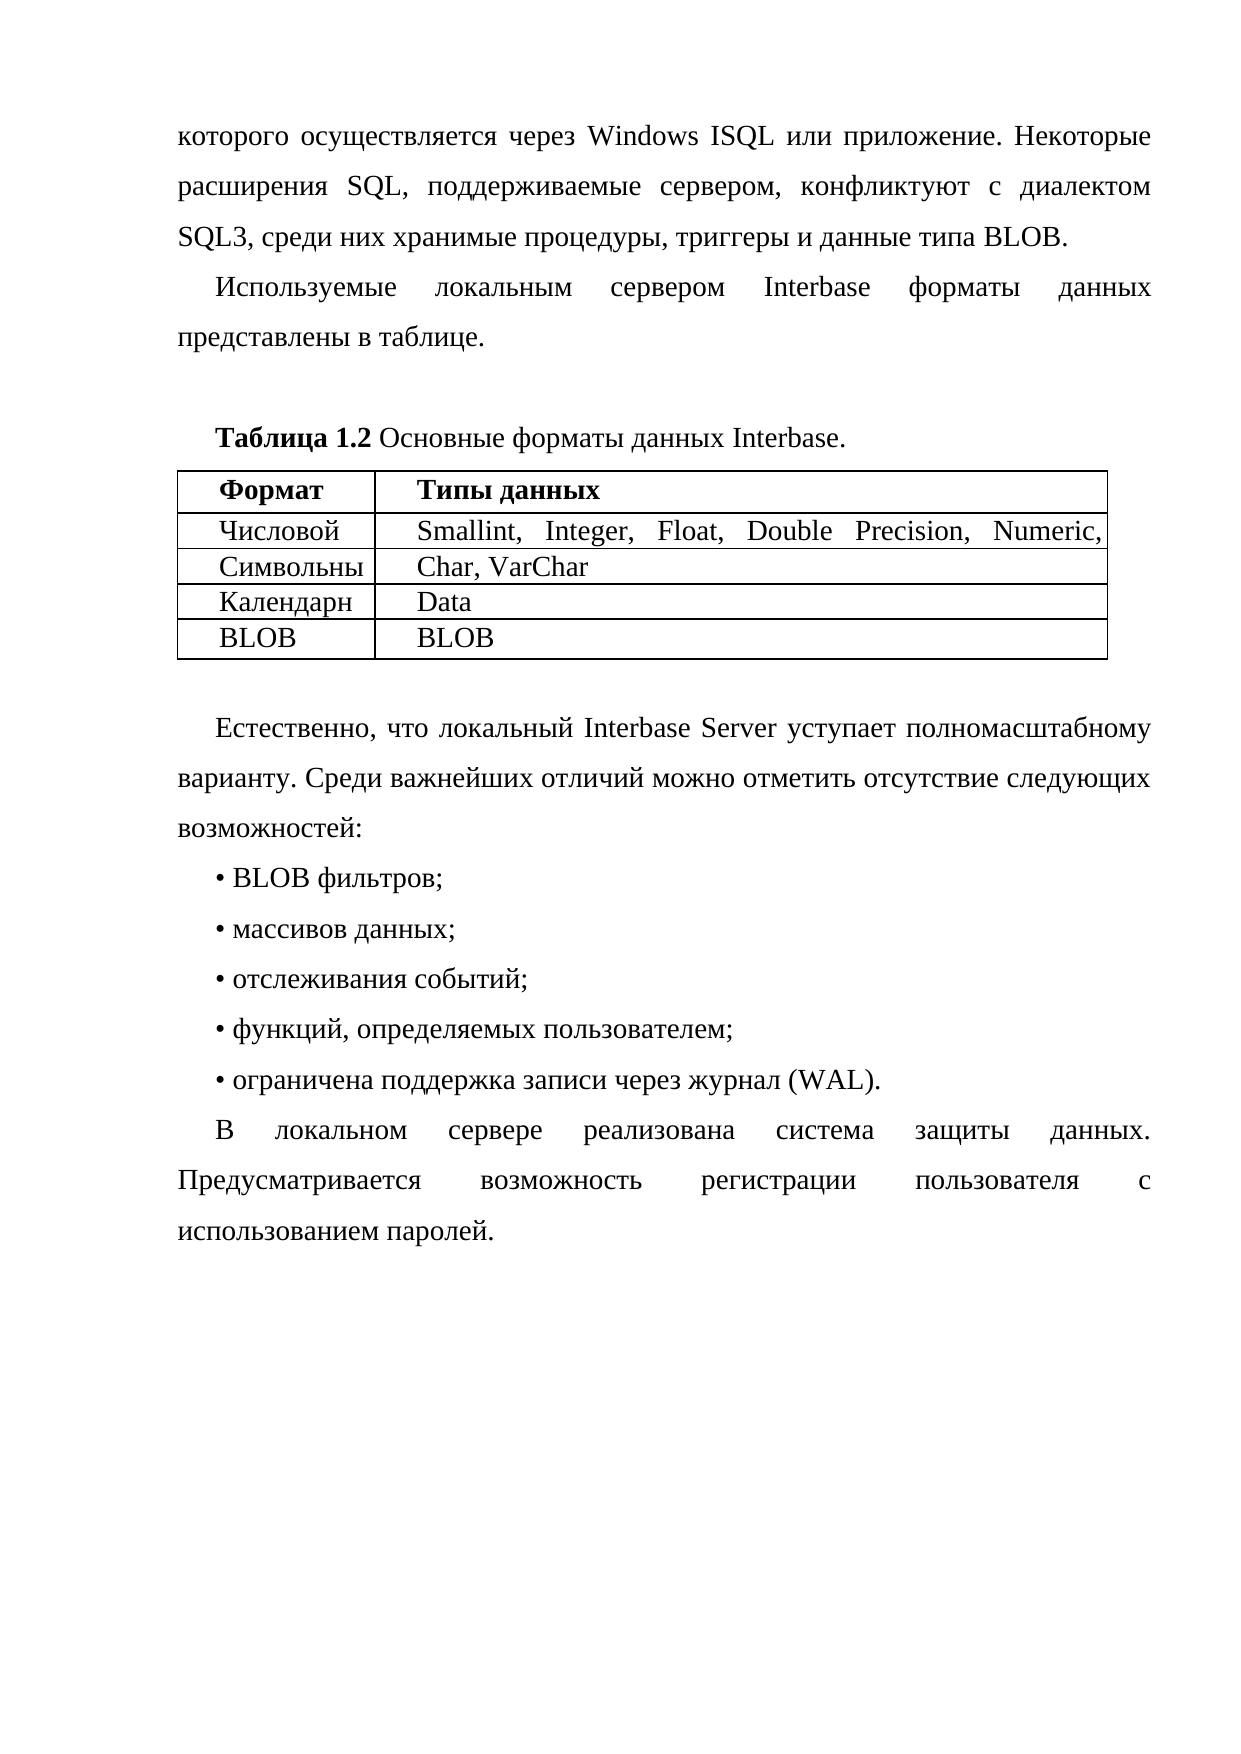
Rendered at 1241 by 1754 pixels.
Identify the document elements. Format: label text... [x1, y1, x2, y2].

table_cell BLOB [376, 620, 1107, 658]
table_cell BLOB [178, 620, 374, 658]
text • ограничена поддержка записи через журнал (WAL). [177, 1062, 1152, 1095]
text • массивов данных; [177, 911, 1152, 944]
table_cell Календарный [178, 585, 374, 618]
table_cell Числовой [178, 514, 374, 547]
table_header Типы данных [376, 472, 1107, 512]
table_cell Data [376, 585, 1107, 618]
text Используемые локальным сервером Interbase форматы данных представлены в таблице. [177, 269, 1152, 353]
text Таблица 1.2 Основные форматы данных Interbase. [177, 420, 1152, 453]
text • отслеживания событий; [177, 961, 1152, 995]
text • BLOB фильтров; [177, 861, 1152, 894]
text • функций, определяемых пользователем; [177, 1012, 1152, 1045]
table_header Формат данных [178, 472, 374, 512]
table_cell Smallint, Integer, Float, Double Precision, Numeric, Decimal [376, 514, 1107, 547]
table_cell Char, VarChar [376, 549, 1107, 583]
text Естественно, что локальный Interbase Server уступает полномасштабному варианту. Среди важнейших отличий можно отметить отсутствие следующих возможностей: [177, 710, 1152, 844]
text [177, 118, 1152, 252]
text В локальном сервере реализована система защиты данных. Предусматривается возможность регистрации пользователя с использованием паролей. [177, 1112, 1152, 1246]
table_cell Символьный [178, 549, 374, 583]
